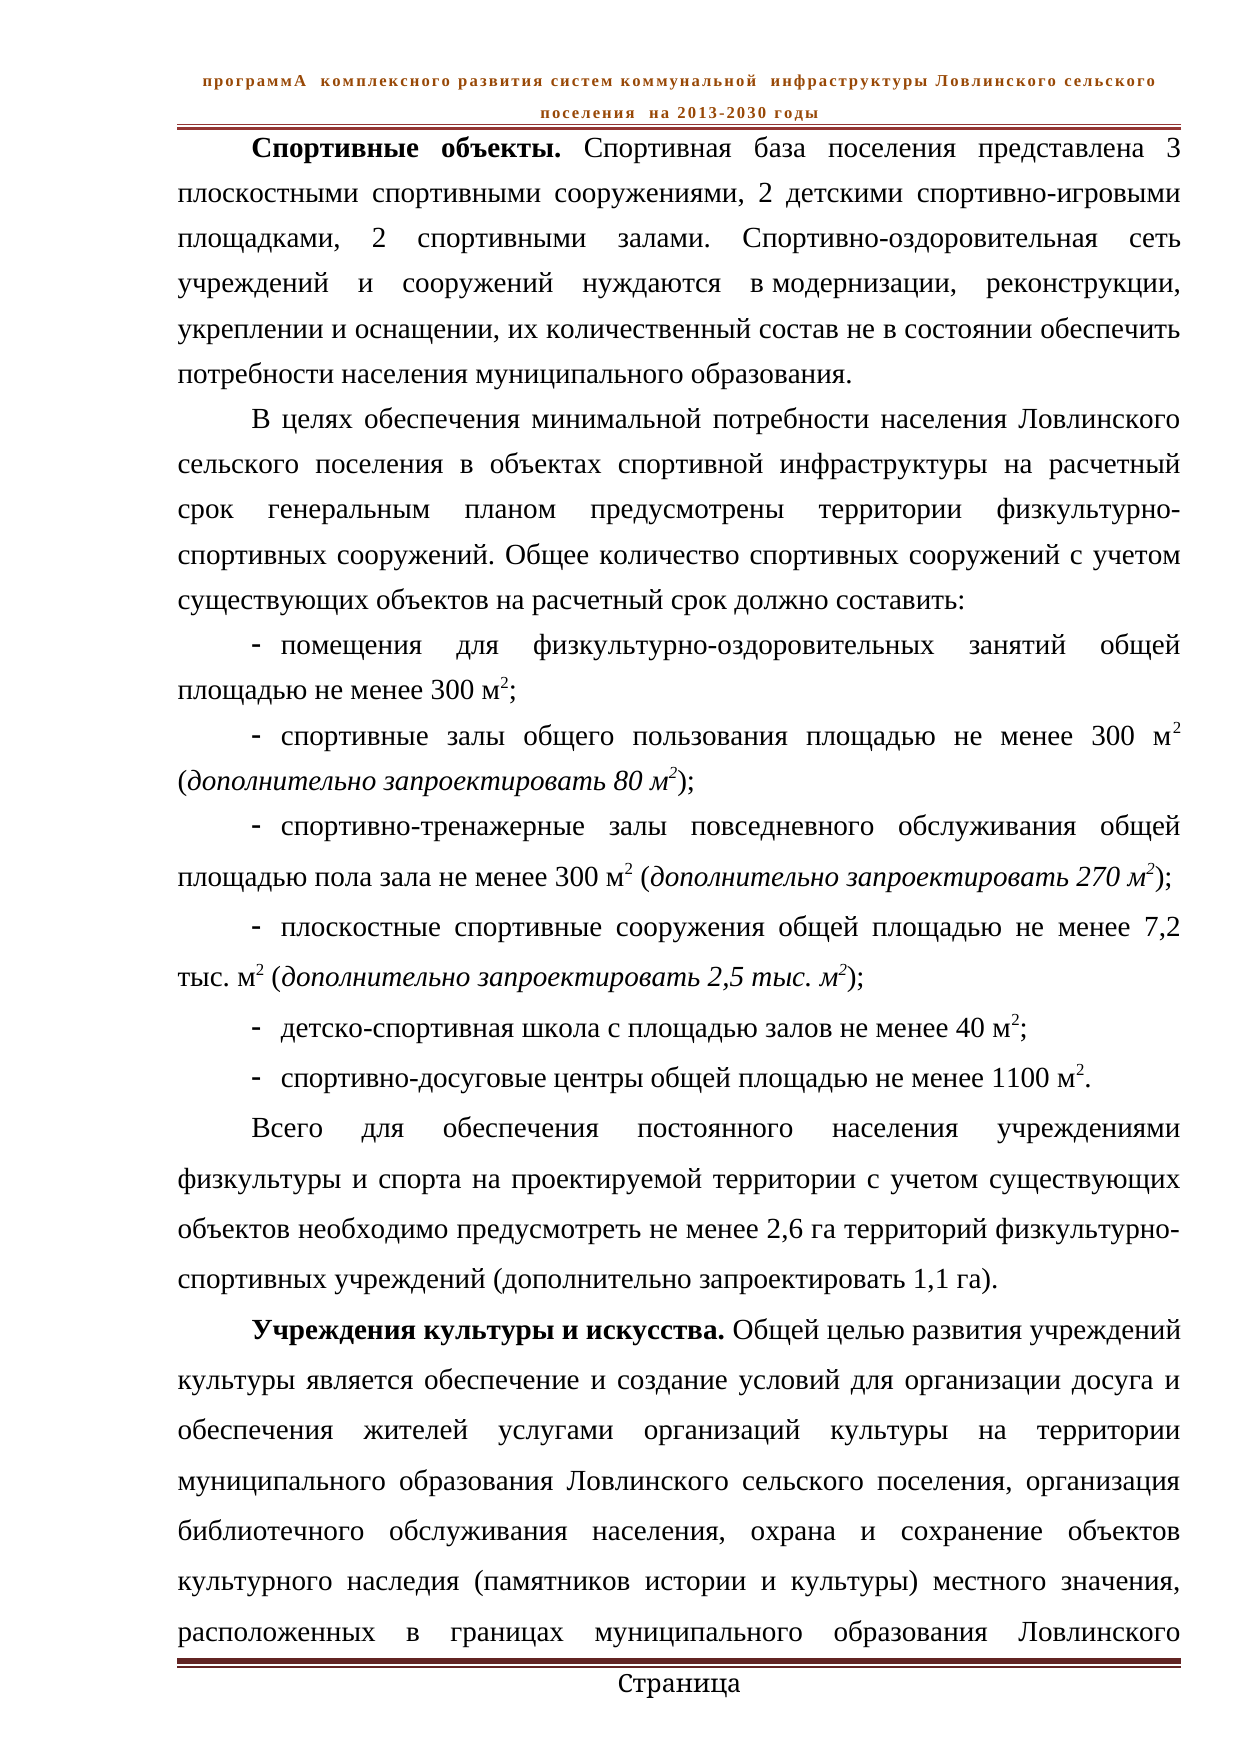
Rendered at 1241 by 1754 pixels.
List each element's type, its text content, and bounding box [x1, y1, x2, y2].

text Спортивные объекты. Спортивная база поселения представлена 3 плоскостными спортивными сооружениями, 2 детскими спортивно-игровыми площадками, 2 спортивными залами. Спортивно-оздоровительная сеть учреждений и сооружений нуждаются в модернизации, реконструкции, укреплении и оснащении, их количественный состав не в состоянии обеспечить потребности населения муниципального образования. [177, 130, 1181, 389]
list помещения для физкультурно-оздоровительных занятий общей площадью не менее 300 м2; [177, 627, 1181, 706]
list спортивные залы общего пользования площадью не менее 300 м2 (дополнительно запроектировать 80 м2); [177, 718, 1181, 797]
list плоскостные спортивные сооружения общей площадью не менее 7,2 тыс. м2 (дополнительно запроектировать 2,5 тыс. м2); [177, 909, 1181, 993]
list спортивно-досуговые центры общей площадью не менее 1100 м2. [177, 1060, 1181, 1094]
list спортивно-тренажерные залы повседневного обслуживания общей площадью пола зала не менее 300 м2 (дополнительно запроектировать 270 м2); [177, 808, 1181, 892]
text Всего для обеспечения постоянного населения учреждениями физкультуры и спорта на проектируемой территории с учетом существующих объектов необходимо предусмотреть не менее 2,6 га территорий физкультурно-спортивных учреждений (дополнительно запроектировать 1,1 га). [177, 1111, 1181, 1295]
list детско-спортивная школа с площадью залов не менее 40 м2; [177, 1010, 1181, 1043]
text В целях обеспечения минимальной потребности населения Ловлинского сельского поселения в объектах спортивной инфраструктуры на расчетный срок генеральным планом предусмотрены территории физкультурно-спортивных сооружений. Общее количество спортивных сооружений с учетом существующих объектов на расчетный срок должно составить: [177, 401, 1181, 616]
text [177, 1312, 1181, 1647]
